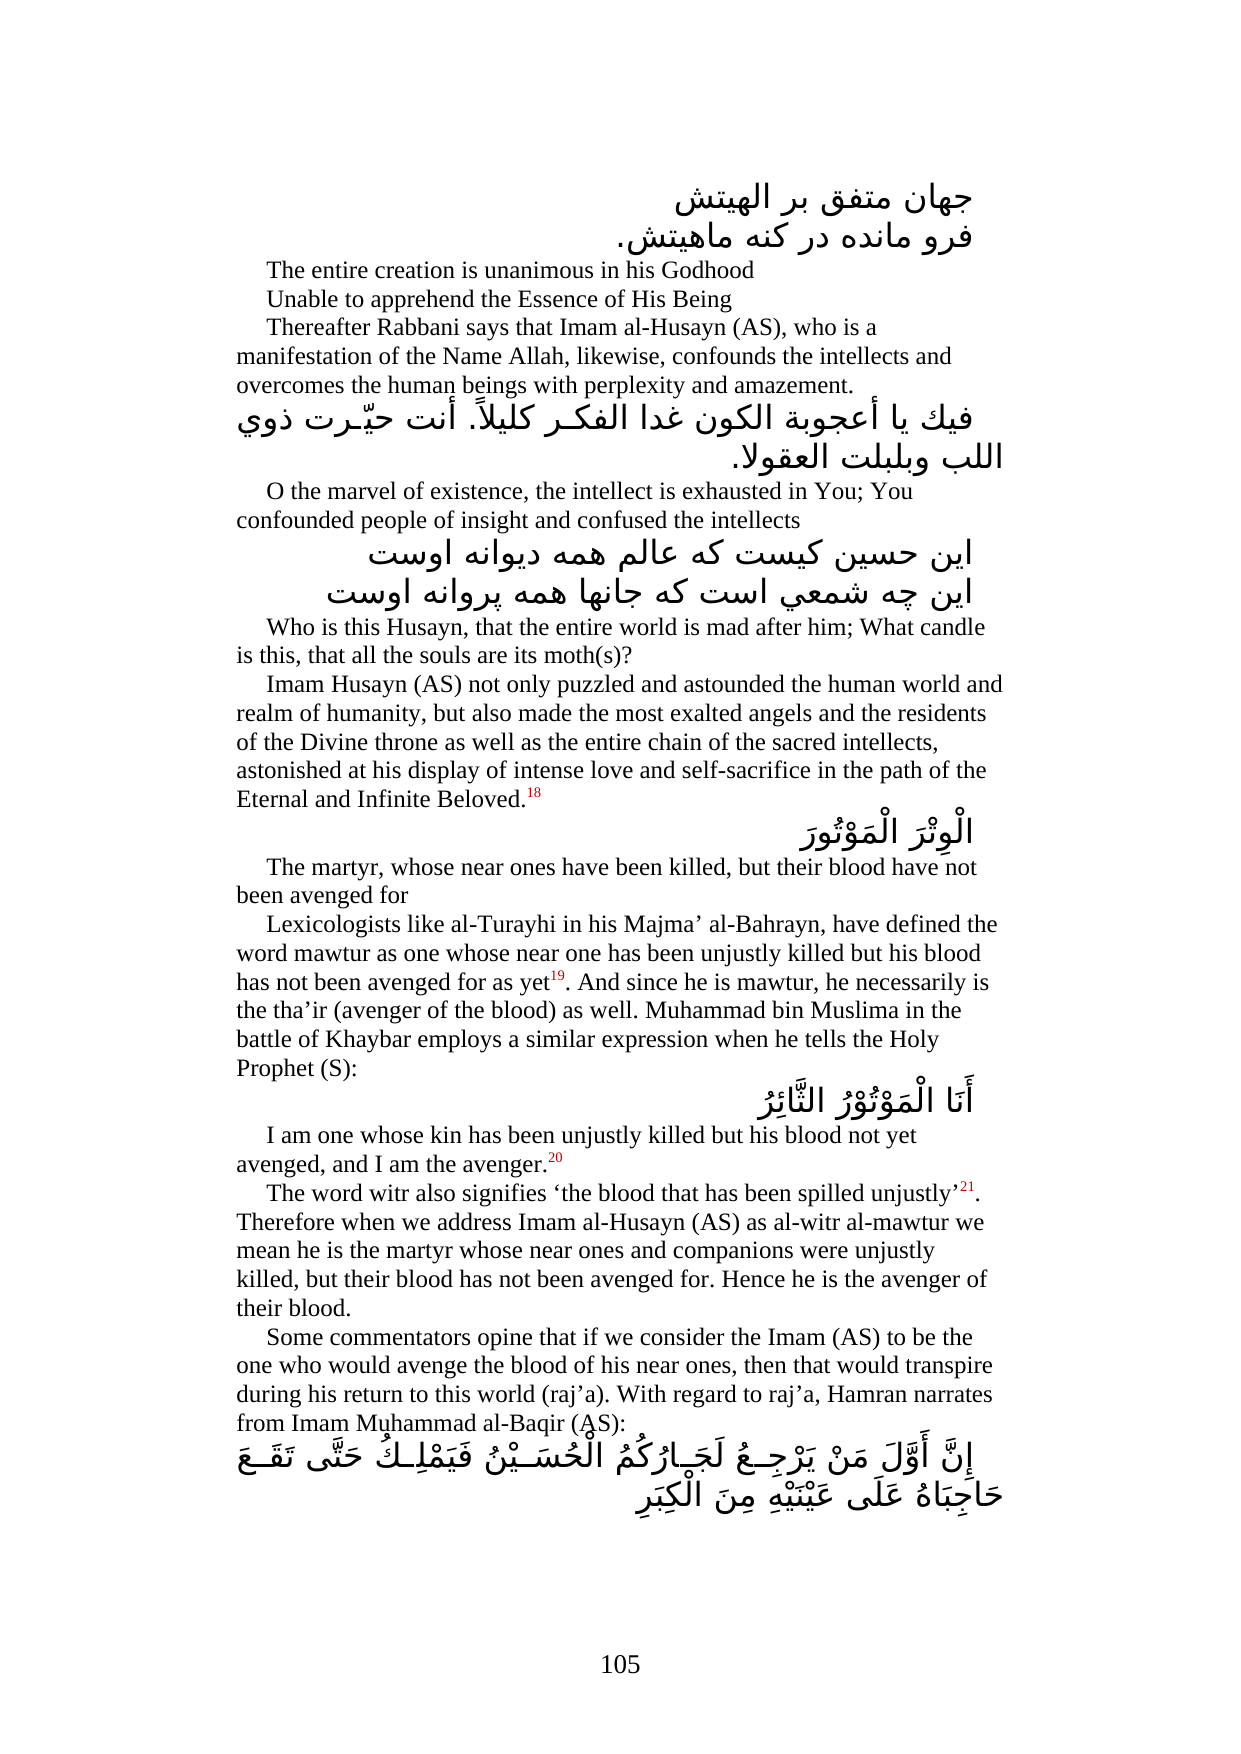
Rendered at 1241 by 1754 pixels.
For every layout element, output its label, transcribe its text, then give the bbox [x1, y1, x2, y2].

text اين چه شمعي است كه جانها همه پروانه اوست [236, 573, 1004, 612]
text I am one whose kin has been unjustly killed but his blood not yet avenged, and I am the avenger.20 [236, 1121, 1004, 1178]
text فيك يا أعجوبة الكون غدا الفكر كليلاً. أنت حيّرت ذوي اللب وبلبلت العقولا. [236, 399, 1004, 476]
text Thereafter Rabbani says that Imam al-Husayn (AS), who is a manifestation of the Name Allah, likewise, confounds the intellects and overcomes the human beings with perplexity and amazement. [236, 312, 1004, 399]
text The word witr also signifies ‘the blood that has been spilled unjustly’21. Therefore when we address Imam al-Husayn (AS) as al-witr al-mawtur we mean he is the martyr whose near ones and companions were unjustly killed, but their blood has not been avenged for. Hence he is the avenger of their blood. [236, 1178, 1004, 1322]
text The entire creation is unanimous in his Godhood [236, 255, 1004, 284]
text The martyr, whose near ones have been killed, but their blood have not been avenged for [236, 852, 1004, 909]
text اين حسين كيست كه عالم همه ديوانه اوست [236, 534, 1004, 573]
text Who is this Husayn, that the entire world is mad after him; What candle is this, that all the souls are its moth(s)? [236, 612, 1004, 669]
text O the marvel of existence, the intellect is exhausted in You; You confounded people of insight and confused the intellects [236, 476, 1004, 534]
text Some commentators opine that if we consider the Imam (AS) to be the one who would avenge the blood of his near ones, then that would transpire during his return to this world (raj’a). With regard to raj’a, Hamran narrates from Imam Muhammad al-Baqir (AS): [236, 1322, 1004, 1437]
text جهان متفق بر الهيتش [236, 177, 1004, 216]
text أَنَا الْمَوْتُوْرُ الثَّائِرُ [236, 1082, 1004, 1121]
text الْوِتْرَ الْمَوْتُورَ [236, 813, 1004, 852]
text إِنَّ أَوَّلَ مَنْ يَرْجِعُ لَجَارُكُمُ الْحُسَيْنُ فَيَمْلِكُ حَتَّى تَقَعَ حَاجِبَاهُ عَلَى عَيْنَيْهِ مِنَ الْكِبَرِ [236, 1437, 1004, 1514]
text Imam Husayn (AS) not only puzzled and astounded the human world and realm of humanity, but also made the most exalted angels and the residents of the Divine throne as well as the entire chain of the sacred intellects, astonished at his display of intense love and self-sacrifice in the path of the Eternal and Infinite Beloved.18 [236, 669, 1004, 813]
text Unable to apprehend the Essence of His Being [236, 284, 1004, 312]
text Lexicologists like al-Turayhi in his Majma’ al-Bahrayn, have defined the word mawtur as one whose near one has been unjustly killed but his blood has not been avenged for as yet19. And since he is mawtur, he necessarily is the tha’ir (avenger of the blood) as well. Muhammad bin Muslima in the battle of Khaybar employs a similar expression when he tells the Holy Prophet (S): [236, 909, 1004, 1082]
text فرو مانده در كنه ماهيتش. [236, 216, 1004, 255]
